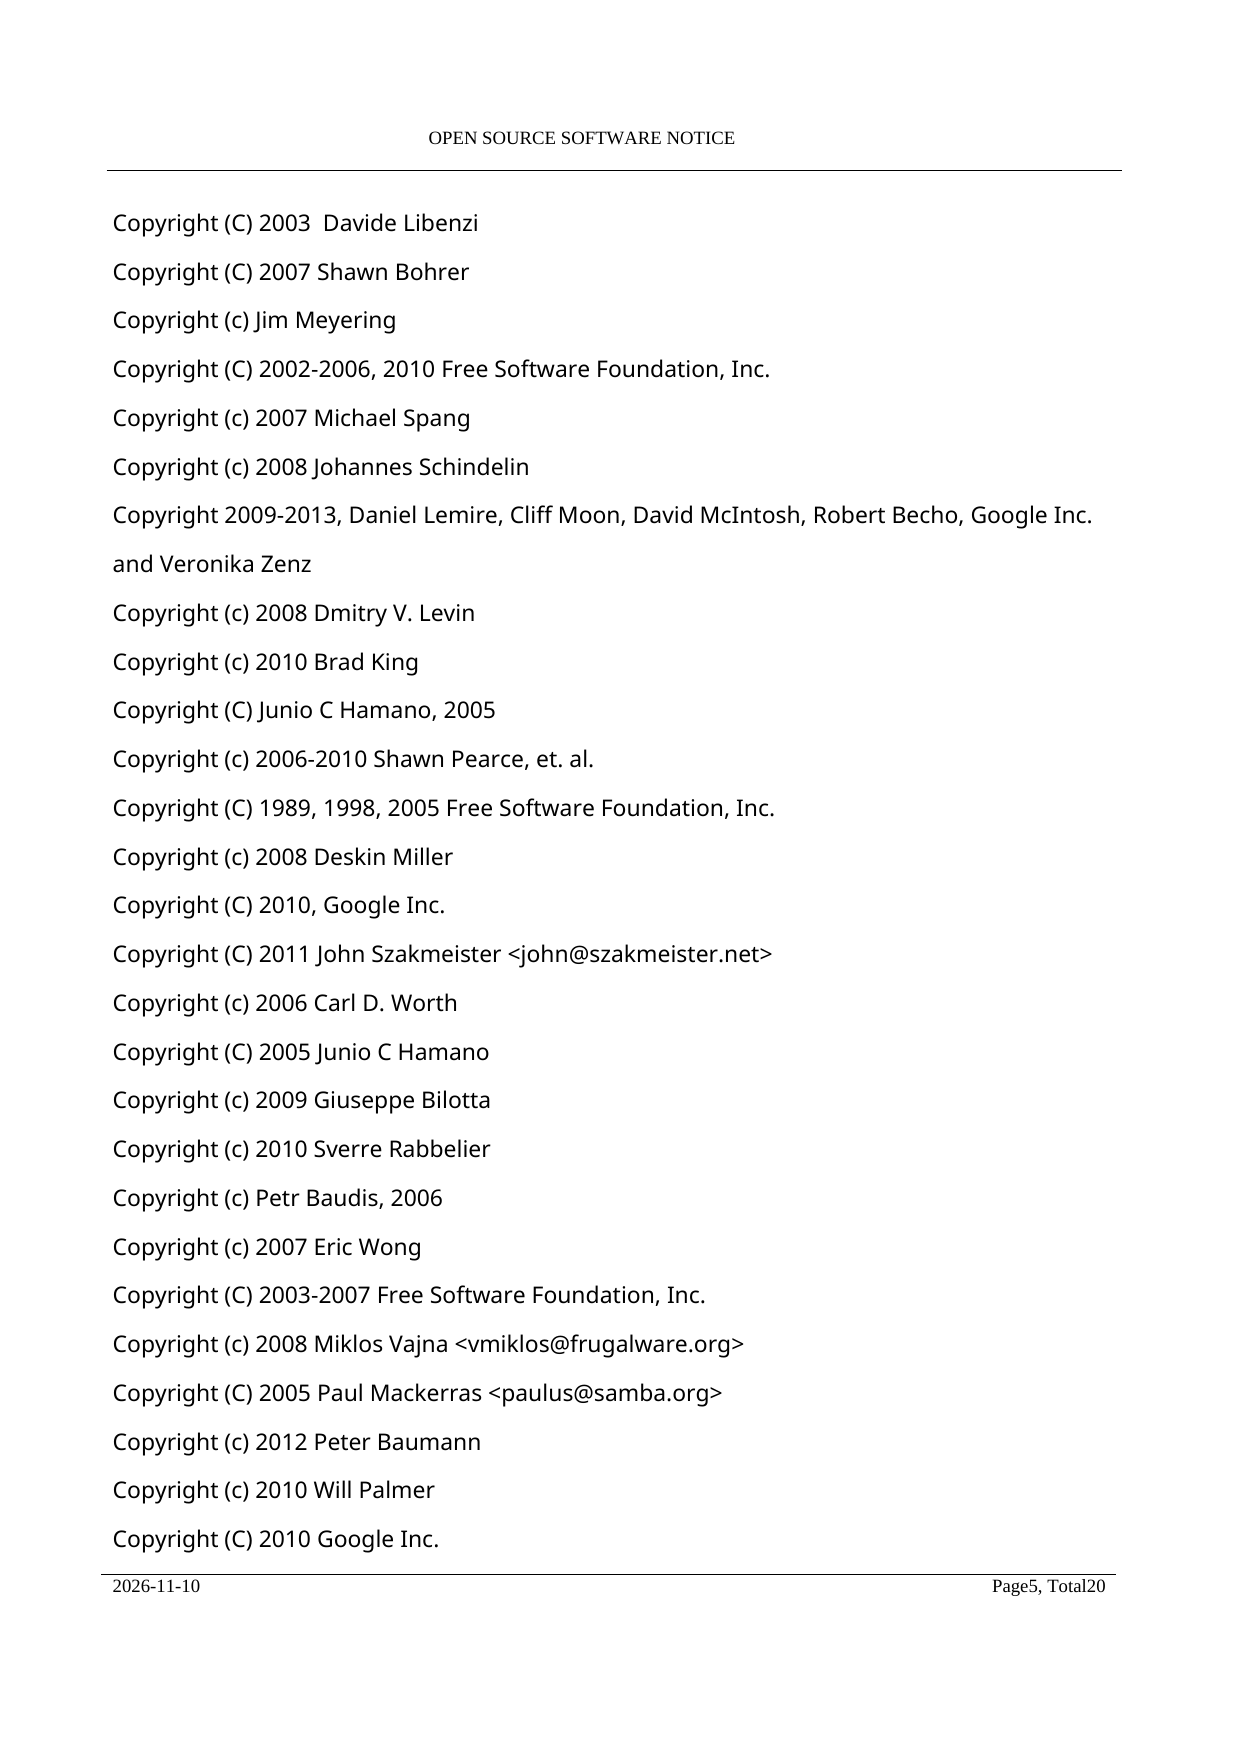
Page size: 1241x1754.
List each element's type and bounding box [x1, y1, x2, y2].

text [112, 206, 1128, 1555]
